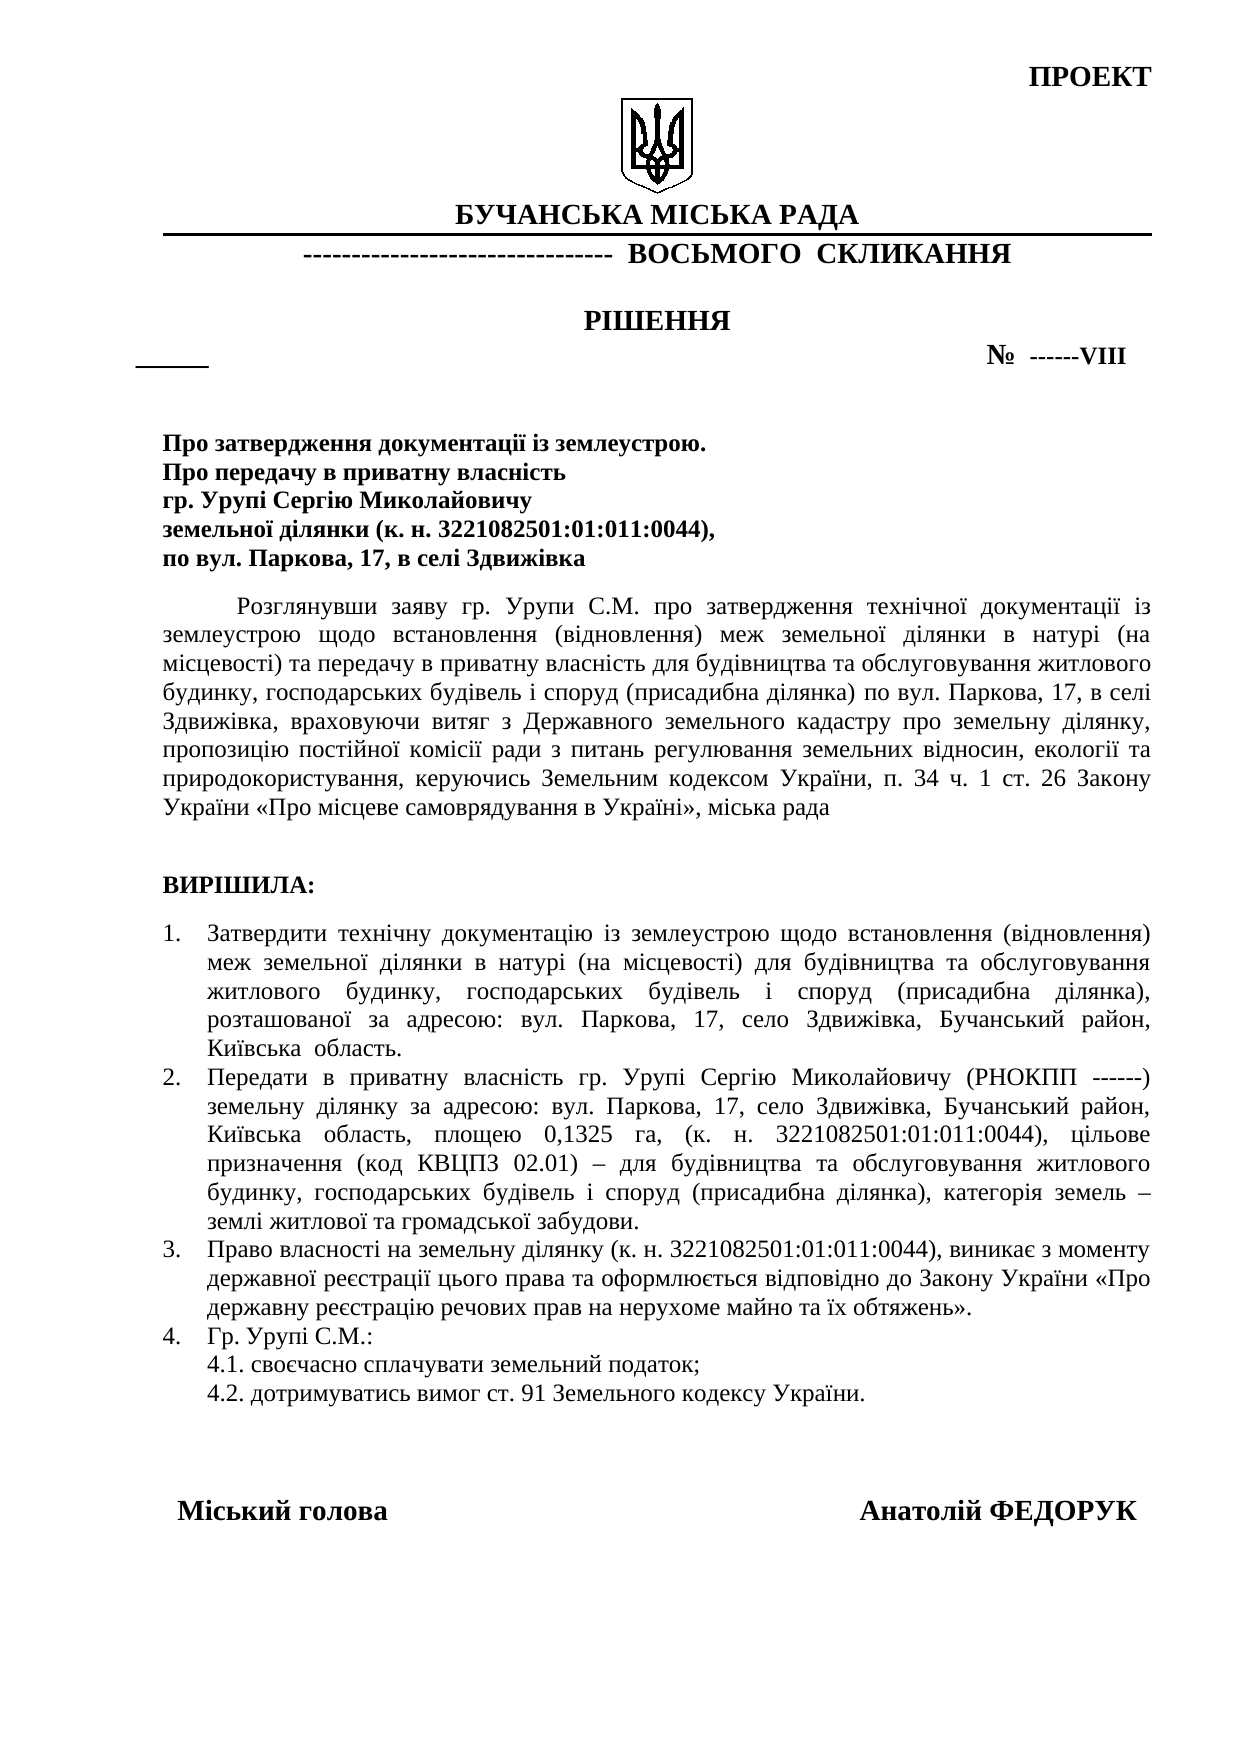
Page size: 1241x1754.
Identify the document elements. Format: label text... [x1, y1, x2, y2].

text ПРОЕКТ [162, 59, 1152, 93]
text Розглянувши заяву гр. Урупи С.М. про затвердження технічної документації із землеустрою щодо встановлення (відновлення) меж земельної ділянки в натурі (на місцевості) та передачу в приватну власність для будівництва та обслуговування житлового будинку, господарських будівель і споруд (присадибна ділянка) по вул. Паркова, 17, в селі Здвижівка, враховуючи витяг з Державного земельного кадастру про земельну ділянку, пропозицію постійної комісії ради з питань регулювання земельних відносин, екології та природокористування, керуючись Земельним кодексом України, п. 34 ч. 1 ст. 26 Закону України «Про місцеве самоврядування в Україні», міська рада [162, 591, 1152, 821]
text _____ № ------VIІІ [136, 337, 1152, 370]
text 4.2. дотримуватись вимог ст. 91 Земельного кодексу України. [207, 1378, 1152, 1407]
text 4. Гр. Урупі С.М.: [162, 1321, 1152, 1349]
text -------------------------------- ВОСЬМОГО СКЛИКАННЯ [162, 236, 1152, 270]
text 4.1. своєчасно сплачувати земельний податок; [207, 1349, 1152, 1378]
text Міський голова Анатолій ФЕДОРУК [162, 1493, 1152, 1527]
text Про затвердження документації із землеустрою. [162, 428, 1152, 457]
text Про передачу в приватну власність [162, 457, 1152, 485]
list Право власності на земельну ділянку (к. н. 3221082501:01:011:0044), виникає з моменту державної реєстрації цього права та оформлюється відповідно до Закону України «Про державну реєстрацію речових прав на нерухоме майно та їх обтяжень». [162, 1234, 1152, 1321]
text земельної ділянки (к. н. 3221082501:01:011:0044), [162, 514, 1152, 543]
text ВИРІШИЛА: [162, 870, 1152, 899]
text РІШЕННЯ [162, 303, 1152, 337]
text по вул. Паркова, 17, в селі Здвижівка [162, 543, 1152, 572]
list Затвердити технічну документацію із землеустрою щодо встановлення (відновлення) меж земельної ділянки в натурі (на місцевості) для будівництва та обслуговування житлового будинку, господарських будівель і споруд (присадибна ділянка), розташованої за адресою: вул. Паркова, 17, село Здвижівка, Бучанський район, Київська область. [162, 918, 1152, 1062]
list Передати в приватну власність гр. Урупі Сергію Миколайовичу (РНОКПП ------) земельну ділянку за адресою: вул. Паркова, 17, село Здвижівка, Бучанський район, Київська область, площею 0,1325 га, (к. н. 3221082501:01:011:0044), цільове призначення (код КВЦПЗ 02.01) – для будівництва та обслуговування житлового будинку, господарських будівель і споруд (присадибна ділянка), категорія земель – землі житлової та громадської забудови. [162, 1062, 1152, 1234]
text БУЧАНСЬКА МІСЬКА РАДА [162, 197, 1152, 236]
text гр. Урупі Сергію Миколайовичу [162, 485, 1152, 514]
